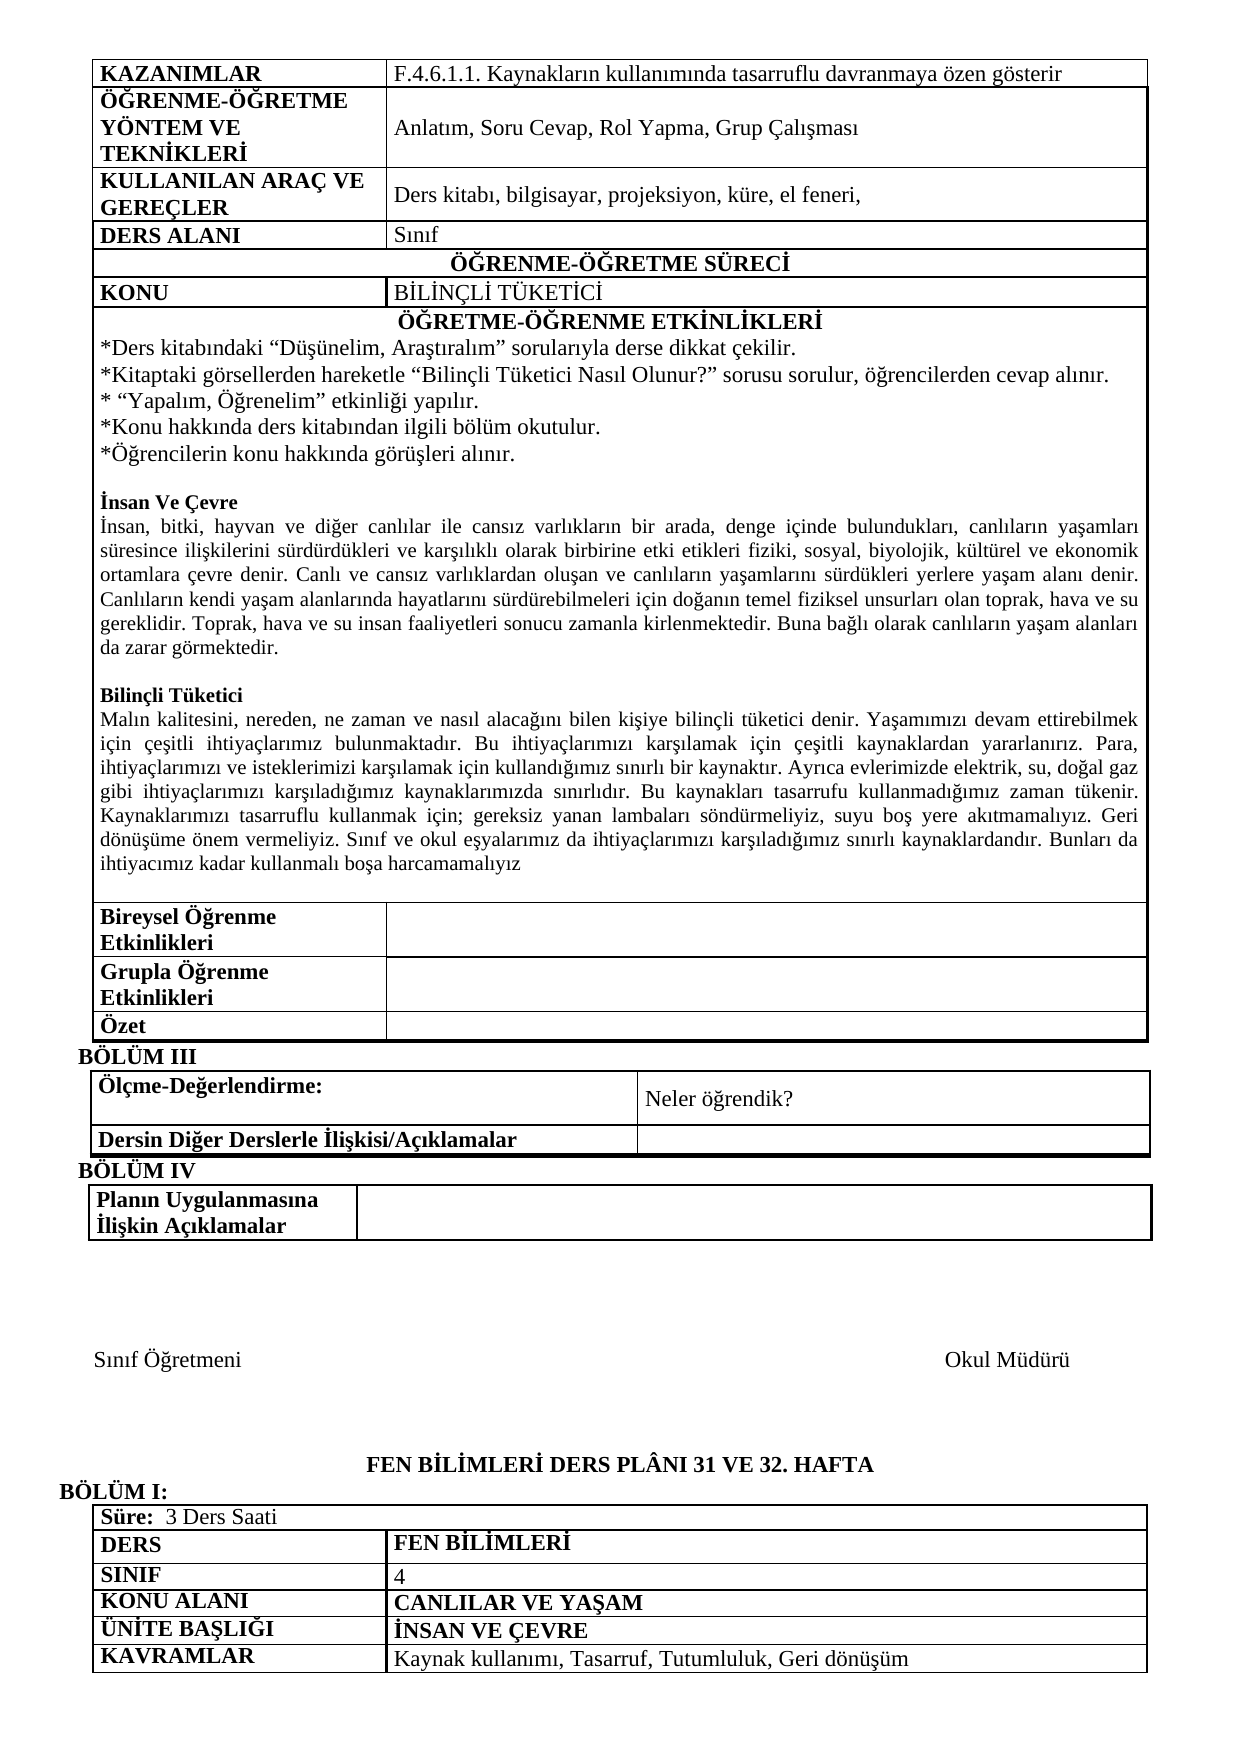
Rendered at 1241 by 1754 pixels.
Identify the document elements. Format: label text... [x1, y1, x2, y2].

table_cell Özet [94, 1012, 386, 1038]
table_cell [387, 1012, 1146, 1038]
table_cell Grupla Öğrenme Etkinlikleri [94, 957, 386, 1011]
table_cell KONU [94, 278, 385, 306]
table_cell [387, 903, 1146, 956]
table_cell KULLANILAN ARAÇ VE GEREÇLER [93, 168, 386, 220]
table_cell ÜNİTE BAŞLIĞI [94, 1617, 385, 1644]
table_cell Bireysel Öğrenme Etkinlikleri [94, 903, 386, 956]
table_cell [638, 1126, 1149, 1153]
table_cell Sınıf [387, 222, 1146, 248]
table_cell BİLİNÇLİ TÜKETİCİ [388, 278, 1146, 306]
table_header Planın Uygulanmasına İlişkin Açıklamalar [90, 1186, 356, 1239]
table_cell KONU ALANI [94, 1591, 385, 1616]
table_cell ÖĞRENME-ÖĞRETME SÜRECİ [94, 250, 1146, 276]
table_cell Ders kitabı, bilgisayar, projeksiyon, küre, el feneri, [387, 168, 1146, 220]
table_header KAZANIMLAR [93, 60, 386, 86]
subtitle BÖLÜM III [59, 1043, 1181, 1069]
table_cell FEN BİLİMLERİ [388, 1531, 1146, 1563]
table_header F.4.6.1.1. Kaynakların kullanımında tasarruflu davranmaya özen gösterir [387, 60, 1147, 86]
table_header Neler öğrendik? [638, 1072, 1149, 1124]
table_cell KAVRAMLAR [94, 1645, 385, 1672]
table_cell 4 [388, 1564, 1146, 1589]
table_cell CANLILAR VE YAŞAM [388, 1591, 1146, 1616]
table_cell DERS [94, 1531, 385, 1563]
table_header Ölçme-Değerlendirme: [92, 1072, 637, 1124]
table_cell İNSAN VE ÇEVRE [388, 1617, 1146, 1644]
table_cell SINIF [94, 1564, 385, 1589]
table_cell ÖĞRETME-ÖĞRENME ETKİNLİKLERİ *Ders kitabındaki “Düşünelim, Araştıralım” sorularıyla derse dikkat çekilir. *Kitaptaki görsellerden hareketle “Bilinçli Tüketici Nasıl Olunur?” sorusu sorulur, öğrencilerden cevap alınır. * “Yapalım, Öğrenelim” etkinliği yapılır. *Konu hakkında ders kitabından ilgili bölüm okutulur. *Öğrencilerin konu hakkında görüşleri alınır. İnsan Ve Çevre İnsan, bitki, hayvan ve diğer canlılar ile cansız varlıkların bir arada, denge içinde bulundukları, canlıların yaşamları süresince ilişkilerini sürdürdükleri ve karşılıklı olarak birbirine etki etikleri fiziki, sosyal, biyolojik, kültürel ve ekonomik ortamlara çevre denir. Canlı ve cansız varlıklardan oluşan ve canlıların yaşamlarını sürdükleri yerlere yaşam alanı denir. Canlıların kendi yaşam alanlarında hayatlarını sürdürebilmeleri için doğanın temel fiziksel unsurları olan toprak, hava ve su gereklidir. Toprak, hava ve su insan faaliyetleri sonucu zamanla kirlenmektedir. Buna bağlı olarak canlıların yaşam alanları da zarar görmektedir. Bilinçli Tüketici Malın kalitesini, nereden, ne zaman ve nasıl alacağını bilen kişiye bilinçli tüketici denir. Yaşamımızı devam ettirebilmek için çeşitli ihtiyaçlarımız bulunmaktadır. Bu ihtiyaçlarımızı karşılamak için çeşitli kaynaklardan yararlanırız. Para, ihtiyaçlarımızı ve isteklerimizi karşılamak için kullandığımız sınırlı bir kaynaktır. Ayrıca evlerimizde elektrik, su, doğal gaz gibi ihtiyaçlarımızı karşıladığımız kaynaklarımızda sınırlıdır. Bu kaynakları tasarrufu kullanmadığımız zaman tükenir. Kaynaklarımızı tasarruflu kullanmak için; gereksiz yanan lambaları söndürmeliyiz, suyu boş yere akıtmamalıyız. Geri dönüşüme önem vermeliyiz. Sınıf ve okul eşyalarımız da ihtiyaçlarımızı karşıladığımız sınırlı kaynaklardandır. Bunları da ihtiyacımız kadar kullanmalı boşa harcamamalıyız [94, 308, 1146, 902]
title Sınıf Öğretmeni Okul Müdürü [59, 1346, 1181, 1372]
table_header Süre: 3 Ders Saati [94, 1506, 1146, 1529]
table_cell DERS ALANI [94, 222, 386, 248]
table_cell [387, 958, 1146, 1011]
table_cell Anlatım, Soru Cevap, Rol Yapma, Grup Çalışması [387, 88, 1146, 167]
table_cell ÖĞRENME-ÖĞRETME YÖNTEM VE TEKNİKLERİ [93, 88, 386, 167]
table_cell Dersin Diğer Derslerle İlişkisi/Açıklamalar [92, 1126, 637, 1153]
title FEN BİLİMLERİ DERS PLÂNI 31 VE 32. HAFTA [59, 1452, 1181, 1478]
table_header [358, 1186, 1150, 1239]
subtitle BÖLÜM IV [59, 1157, 1181, 1184]
table_cell Kaynak kullanımı, Tasarruf, Tutumluluk, Geri dönüşüm [388, 1645, 1146, 1672]
text BÖLÜM I: [59, 1478, 1181, 1504]
